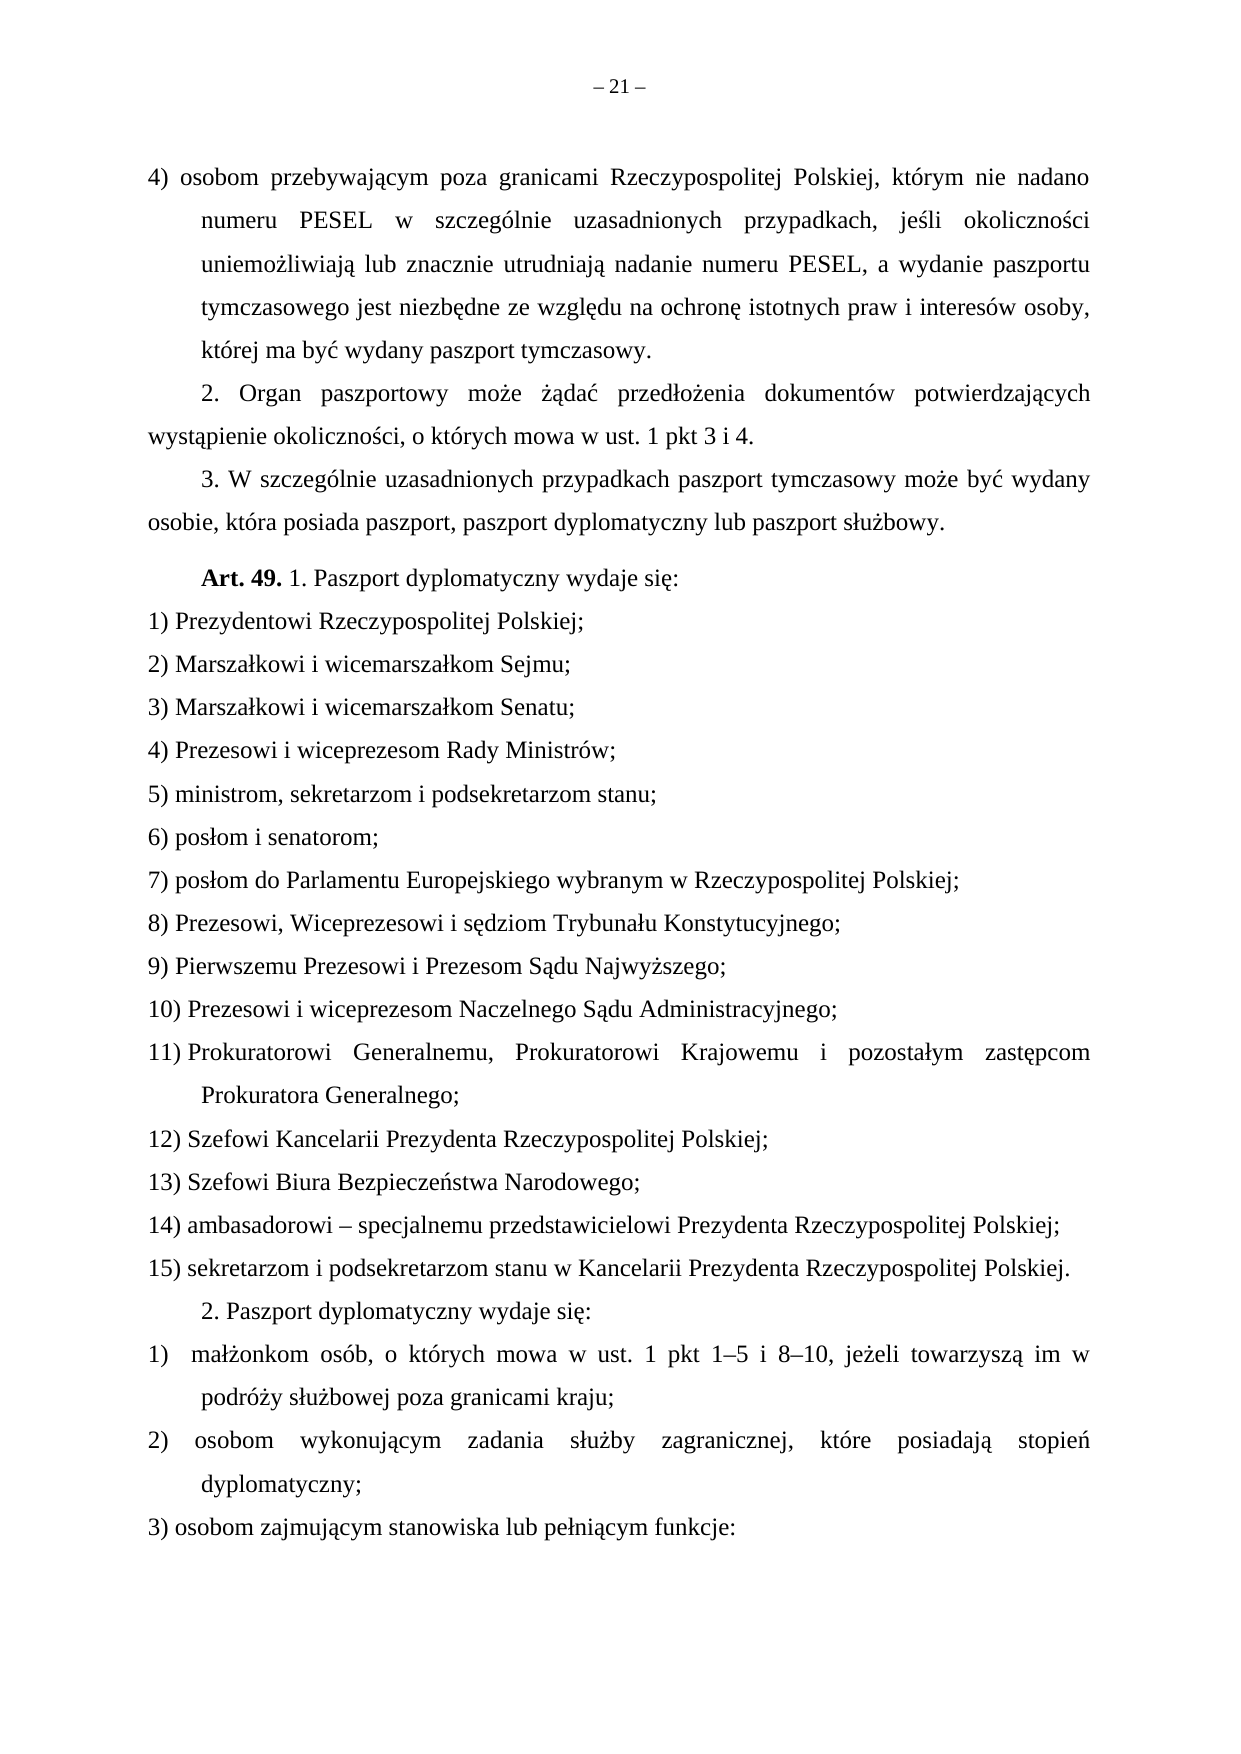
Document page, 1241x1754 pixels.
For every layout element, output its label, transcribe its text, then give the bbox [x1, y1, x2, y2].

text 2. Paszport dyplomatyczny wydaje się: [148, 1296, 1091, 1325]
text 4) osobom przebywającym poza granicami Rzeczypospolitej Polskiej, którym nie nadano numeru PESEL w szczególnie uzasadnionych przypadkach, jeśli okoliczności uniemożliwiają lub znacznie utrudniają nadanie numeru PESEL, a wydanie paszportu tymczasowego jest niezbędne ze względu na ochronę istotnych praw i interesów osoby, której ma być wydany paszport tymczasowy. [148, 162, 1091, 364]
text 15) sekretarzom i podsekretarzom stanu w Kancelarii Prezydenta Rzeczypospolitej Polskiej. [148, 1253, 1091, 1282]
text 1) Prezydentowi Rzeczypospolitej Polskiej; [148, 606, 1091, 635]
text 5) ministrom, sekretarzom i podsekretarzom stanu; [148, 779, 1091, 807]
text 1) małżonkom osób, o których mowa w ust. 1 pkt 1–5 i 8–10, jeżeli towarzyszą im w podróży służbowej poza granicami kraju; [148, 1339, 1091, 1411]
text 11) Prokuratorowi Generalnemu, Prokuratorowi Krajowemu i pozostałym zastępcom Prokuratora Generalnego; [148, 1037, 1091, 1109]
text 6) posłom i senatorom; [148, 822, 1091, 851]
text 14) ambasadorowi – specjalnemu przedstawicielowi Prezydenta Rzeczypospolitej Polskiej; [148, 1210, 1091, 1239]
text 2. Organ paszportowy może żądać przedłożenia dokumentów potwierdzających wystąpienie okoliczności, o których mowa w ust. 1 pkt 3 i 4. [148, 378, 1091, 450]
text 8) Prezesowi, Wiceprezesowi i sędziom Trybunału Konstytucyjnego; [148, 908, 1091, 937]
text 3) osobom zajmującym stanowiska lub pełniącym funkcje: [148, 1512, 1091, 1541]
text Art. 49. 1. Paszport dyplomatyczny wydaje się: [148, 563, 1091, 592]
text 7) posłom do Parlamentu Europejskiego wybranym w Rzeczypospolitej Polskiej; [148, 865, 1091, 894]
text 2) Marszałkowi i wicemarszałkom Sejmu; [148, 649, 1091, 678]
text 2) osobom wykonującym zadania służby zagranicznej, które posiadają stopień dyplomatyczny; [148, 1426, 1091, 1497]
text 13) Szefowi Biura Bezpieczeństwa Narodowego; [148, 1167, 1091, 1196]
text 3. W szczególnie uzasadnionych przypadkach paszport tymczasowy może być wydany osobie, która posiada paszport, paszport dyplomatyczny lub paszport służbowy. [148, 464, 1091, 536]
text 12) Szefowi Kancelarii Prezydenta Rzeczypospolitej Polskiej; [148, 1124, 1091, 1152]
text 9) Pierwszemu Prezesowi i Prezesom Sądu Najwyższego; [148, 951, 1091, 980]
text 4) Prezesowi i wiceprezesom Rady Ministrów; [148, 736, 1091, 764]
text 10) Prezesowi i wiceprezesom Naczelnego Sądu Administracyjnego; [148, 994, 1091, 1023]
text 3) Marszałkowi i wicemarszałkom Senatu; [148, 692, 1091, 721]
